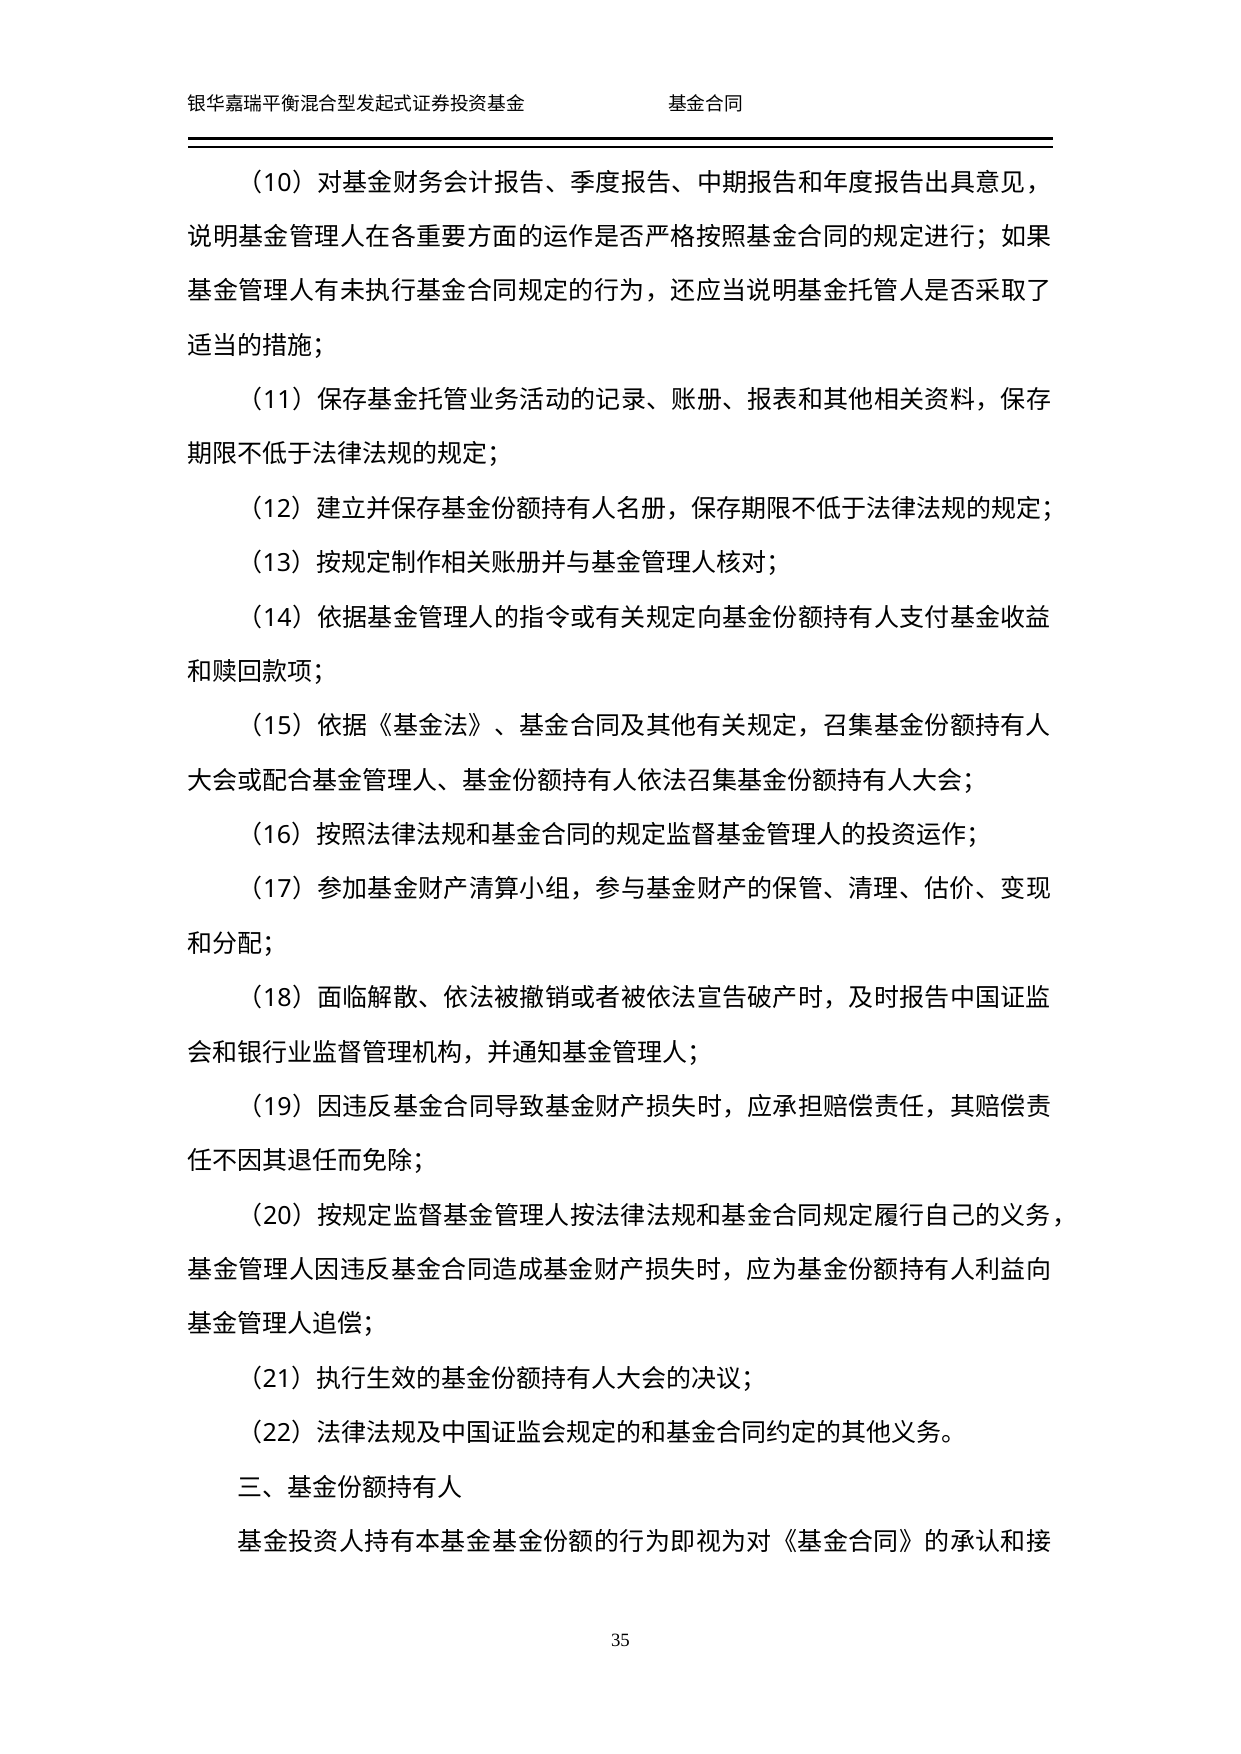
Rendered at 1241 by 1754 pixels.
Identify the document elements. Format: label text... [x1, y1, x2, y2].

text （18）面临解散、依法被撤销或者被依法宣告破产时，及时报告中国证监会和银行业监督管理机构，并通知基金管理人； [187, 978, 1053, 1068]
text （16）按照法律法规和基金合同的规定监督基金管理人的投资运作； [187, 814, 1053, 851]
text （14）依据基金管理人的指令或有关规定向基金份额持有人支付基金收益和赎回款项； [187, 597, 1053, 688]
text （20）按规定监督基金管理人按法律法规和基金合同规定履行自己的义务，基金管理人因违反基金合同造成基金财产损失时，应为基金份额持有人利益向基金管理人追偿； [187, 1195, 1053, 1340]
text （15）依据《基金法》、基金合同及其他有关规定，召集基金份额持有人大会或配合基金管理人、基金份额持有人依法召集基金份额持有人大会； [187, 706, 1053, 796]
text （22）法律法规及中国证监会规定的和基金合同约定的其他义务。 [187, 1413, 1053, 1449]
text （11）保存基金托管业务活动的记录、账册、报表和其他相关资料，保存期限不低于法律法规的规定； [187, 379, 1053, 470]
text （17）参加基金财产清算小组，参与基金财产的保管、清理、估价、变现和分配； [187, 869, 1053, 959]
text （10）对基金财务会计报告、季度报告、中期报告和年度报告出具意见，说明基金管理人在各重要方面的运作是否严格按照基金合同的规定进行；如果基金管理人有未执行基金合同规定的行为，还应当说明基金托管人是否采取了适当的措施； [187, 162, 1053, 361]
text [187, 1521, 1053, 1558]
text （12）建立并保存基金份额持有人名册，保存期限不低于法律法规的规定； [187, 488, 1053, 524]
text （21）执行生效的基金份额持有人大会的决议； [187, 1358, 1053, 1394]
text 三、基金份额持有人 [187, 1467, 1053, 1503]
text （13）按规定制作相关账册并与基金管理人核对； [187, 543, 1053, 579]
text （19）因违反基金合同导致基金财产损失时，应承担赔偿责任，其赔偿责任不因其退任而免除； [187, 1086, 1053, 1177]
